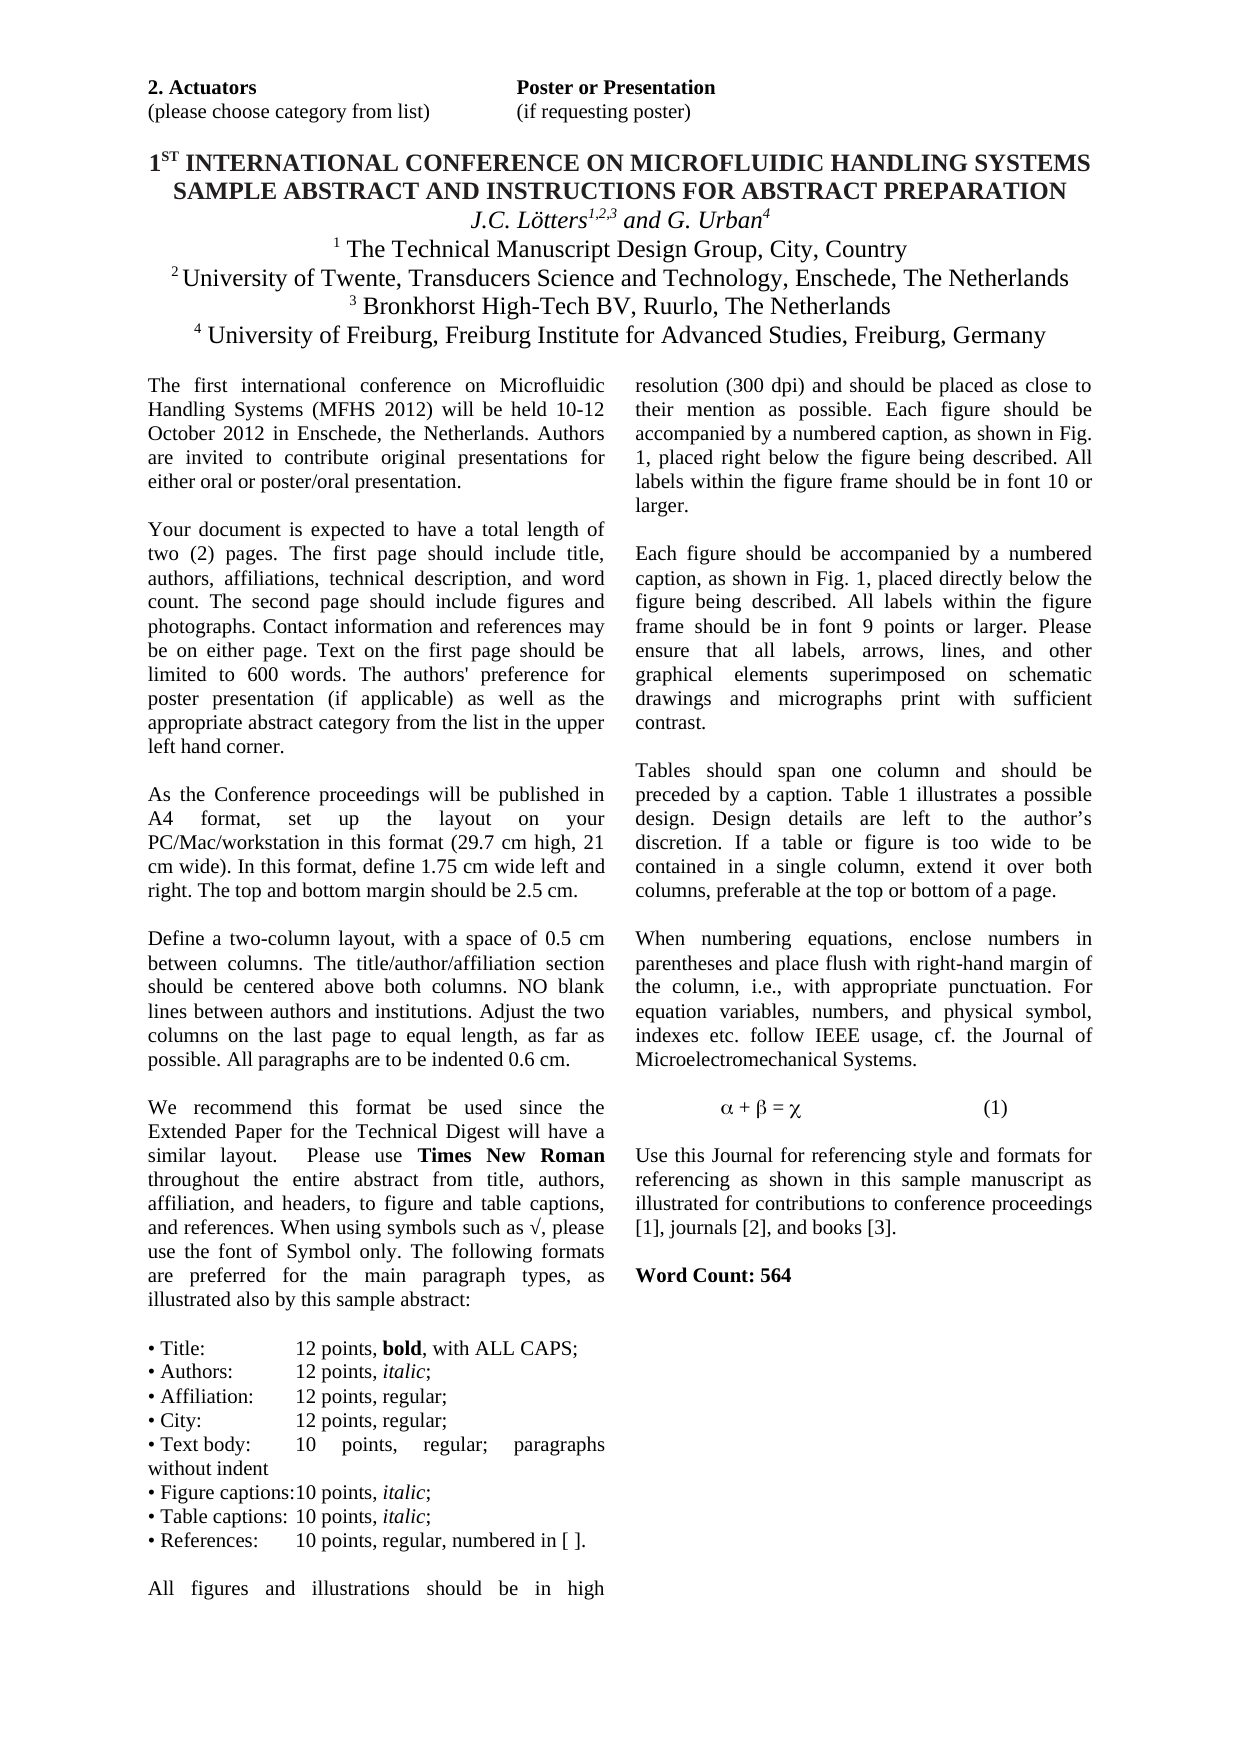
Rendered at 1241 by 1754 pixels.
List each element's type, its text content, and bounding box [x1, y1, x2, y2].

text Use this Journal for referencing style and formats for referencing as shown in this sample manuscript as illustrated for contributions to conference proceedings [1], journals [2], and books [3]. [635, 1143, 1093, 1239]
text We recommend this format be used since the Extended Paper for the Technical Digest will have a similar layout. Please use Times New Roman throughout the entire abstract from title, authors, affiliation, and headers, to figure and table captions, and references. When using symbols such as √, please use the font of Symbol only. The following formats are preferred for the main paragraph types, as illustrated also by this sample abstract: [148, 1095, 605, 1311]
text • City: 12 points, regular; [148, 1408, 605, 1432]
title 1st international Conference on Microfluidic Handling systems Sample Abstract and Instructions for abstract Preparation [148, 148, 1093, 205]
text The first international conference on Microfluidic Handling Systems (MFHS 2012) will be held 10-12 October 2012 in Enschede, the Netherlands. Authors are invited to contribute original presentations for either oral or poster/oral presentation. [148, 373, 605, 493]
text 3 Bronkhorst High-Tech BV, Ruurlo, The Netherlands [148, 291, 1093, 320]
text + = (1) [635, 1095, 1093, 1119]
text Tables should span one column and should be preceded by a caption. Table 1 illustrates a possible design. Design details are left to the author’s discretion. If a table or figure is too wide to be contained in a single column, extend it over both columns, preferable at the top or bottom of a page. [635, 758, 1093, 902]
text • Figure captions: 10 points, italic; [148, 1480, 605, 1504]
text • Table captions: 10 points, italic; [148, 1504, 605, 1528]
text Word Count: 564 [635, 1263, 1093, 1287]
text • Authors: 12 points, italic; [148, 1359, 605, 1383]
text • Text body: 10 points, regular; paragraphs without indent [148, 1432, 605, 1480]
text Define a two-column layout, with a space of 0.5 cm between columns. The title/author/affiliation section should be centered above both columns. NO blank lines between authors and institutions. Adjust the two columns on the last page to equal length, as far as possible. All paragraphs are to be indented 0.6 cm. [148, 926, 605, 1071]
text As the Conference proceedings will be published in A4 format, set up the layout on your PC/Mac/workstation in this format (29.7 cm high, 21 cm wide). In this format, define 1.75 cm wide left and right. The top and bottom margin should be 2.5 cm. [148, 782, 605, 902]
text • Title: 12 points, bold, with ALL CAPS; [148, 1335, 605, 1359]
text J.C. Lötters1,2,3 and G. Urban4 [148, 205, 1093, 234]
text 2 University of Twente, Transducers Science and Technology, Enschede, The Netherlands [148, 263, 1093, 291]
text Your document is expected to have a total length of two (2) pages. The first page should include title, authors, affiliations, technical description, and word count. The second page should include figures and photographs. Contact information and references may be on either page. Text on the first page should be limited to 600 words. The authors' preference for poster presentation (if applicable) as well as the appropriate abstract category from the list in the upper left hand corner. [148, 517, 605, 758]
text • Affiliation: 12 points, regular; [148, 1383, 605, 1408]
text • References: 10 points, regular, numbered in [ ]. [148, 1528, 605, 1552]
text 4 University of Freiburg, Freiburg Institute for Advanced Studies, Freiburg, Germany [148, 320, 1093, 349]
text 1 The Technical Manuscript Design Group, City, Country [148, 234, 1093, 263]
text Each figure should be accompanied by a numbered caption, as shown in Fig. 1, placed directly below the figure being described. All labels within the figure frame should be in font 9 points or larger. Please ensure that all labels, arrows, lines, and other graphical elements superimposed on schematic drawings and micrographs print with sufficient contrast. [635, 541, 1093, 734]
text When numbering equations, enclose numbers in parentheses and place flush with right-hand margin of the column, i.e., with appropriate punctuation. For equation variables, numbers, and physical symbol, indexes etc. follow IEEE usage, cf. the Journal of Microelectromechanical Systems. [635, 926, 1093, 1071]
text All figures and illustrations should be in high resolution (300 dpi) and should be placed as close to their mention as possible. Each figure should be accompanied by a numbered caption, as shown in Fig. 1, placed right below the figure being described. All labels within the figure frame should be in font 10 or larger. [635, 373, 1093, 517]
